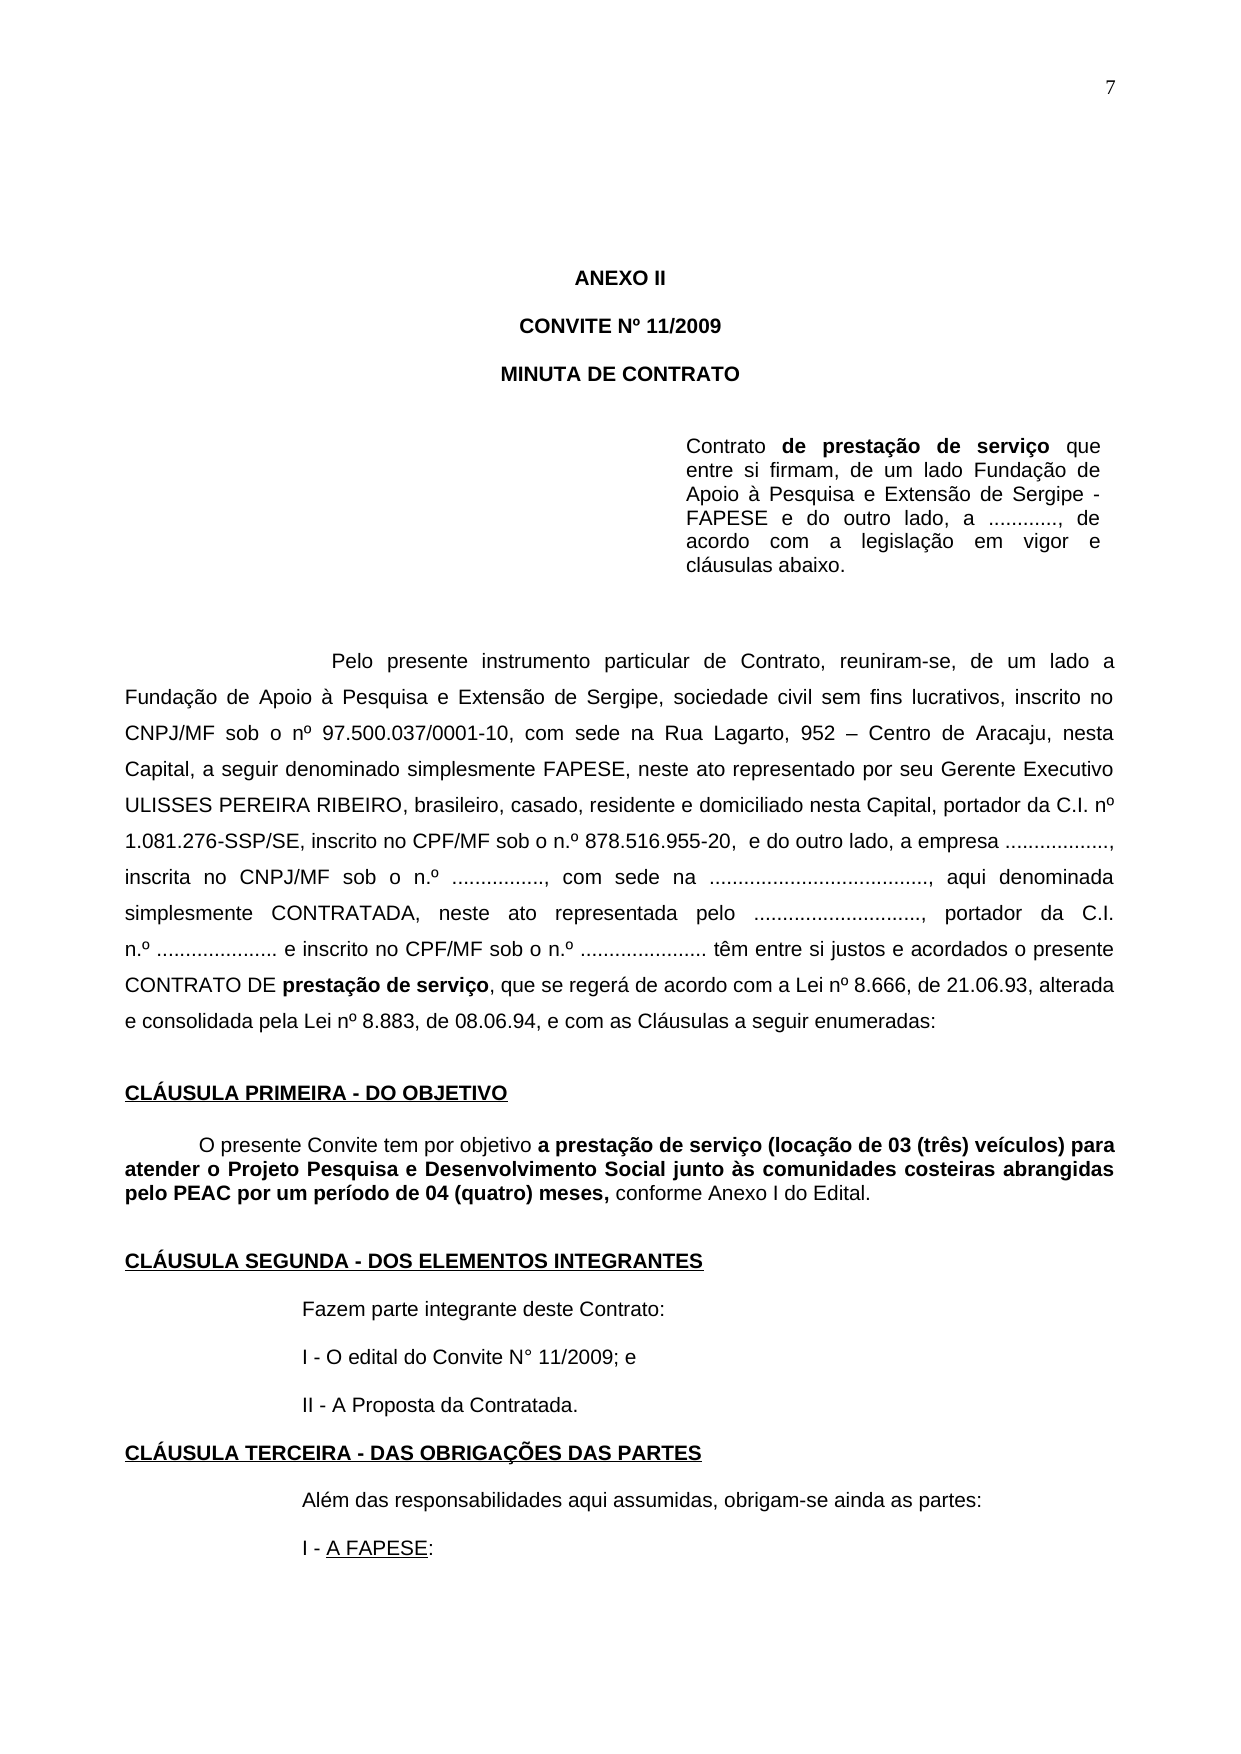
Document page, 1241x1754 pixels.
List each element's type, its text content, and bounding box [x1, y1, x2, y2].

text CLÁUSULA PRIMEIRA - DO OBJETIVO [124, 1080, 1116, 1104]
text II - A Proposta da Contratada. [302, 1392, 1116, 1416]
text Contrato de prestação de serviço que entre si firmam, de um lado Fundação de Apoio à Pesquisa e Extensão de Sergipe - FAPESE e do outro lado, a ............, de acordo com a legislação em vigor e cláusulas abaixo. [686, 433, 1101, 577]
text CLÁUSULA SEGUNDA - DOS ELEMENTOS INTEGRANTES [124, 1249, 1116, 1273]
text CLÁUSULA TERCEIRA - DAS OBRIGAÇÕES DAS PARTES [124, 1440, 1116, 1464]
subtitle ANEXO II [124, 266, 1116, 290]
text I - O edital do Convite N° 11/2009; e [302, 1344, 1116, 1368]
text I - A FAPESE: [124, 1536, 1116, 1560]
text Fazem parte integrante deste Contrato: [124, 1297, 1116, 1321]
text Além das responsabilidades aqui assumidas, obrigam-se ainda as partes: [124, 1488, 1116, 1512]
subtitle CONVITE Nº 11/2009 [124, 314, 1116, 338]
text O presente Convite tem por objetivo a prestação de serviço (locação de 03 (três) veículos) para atender o Projeto Pesquisa e Desenvolvimento Social junto às comunidades costeiras abrangidas pelo PEAC por um período de 04 (quatro) meses, conforme Anexo I do Edital. [124, 1132, 1116, 1204]
text Pelo presente instrumento particular de Contrato, reuniram-se, de um lado a Fundação de Apoio à Pesquisa e Extensão de Sergipe, sociedade civil sem fins lucrativos, inscrito no CNPJ/MF sob o nº 97.500.037/0001-10, com sede na Rua Lagarto, 952 – Centro de Aracaju, nesta Capital, a seguir denominado simplesmente FAPESE, neste ato representado por seu Gerente Executivo ULISSES PEREIRA RIBEIRO, brasileiro, casado, residente e domiciliado nesta Capital, portador da C.I. nº 1.081.276-SSP/SE, inscrito no CPF/MF sob o n.º 878.516.955-20, e do outro lado, a empresa .................., inscrita no CNPJ/MF sob o n.º ................, com sede na ......................................, aqui denominada simplesmente CONTRATADA, neste ato representada pelo ............................., portador da C.I. n.º ..................... e inscrito no CPF/MF sob o n.º ...................... têm entre si justos e acordados o presente CONTRATO DE prestação de serviço, que se regerá de acordo com a Lei nº 8.666, de 21.06.93, alterada e consolidada pela Lei nº 8.883, de 08.06.94, e com as Cláusulas a seguir enumeradas: [124, 649, 1116, 1032]
subtitle MINUTA DE CONTRATO [124, 362, 1116, 386]
